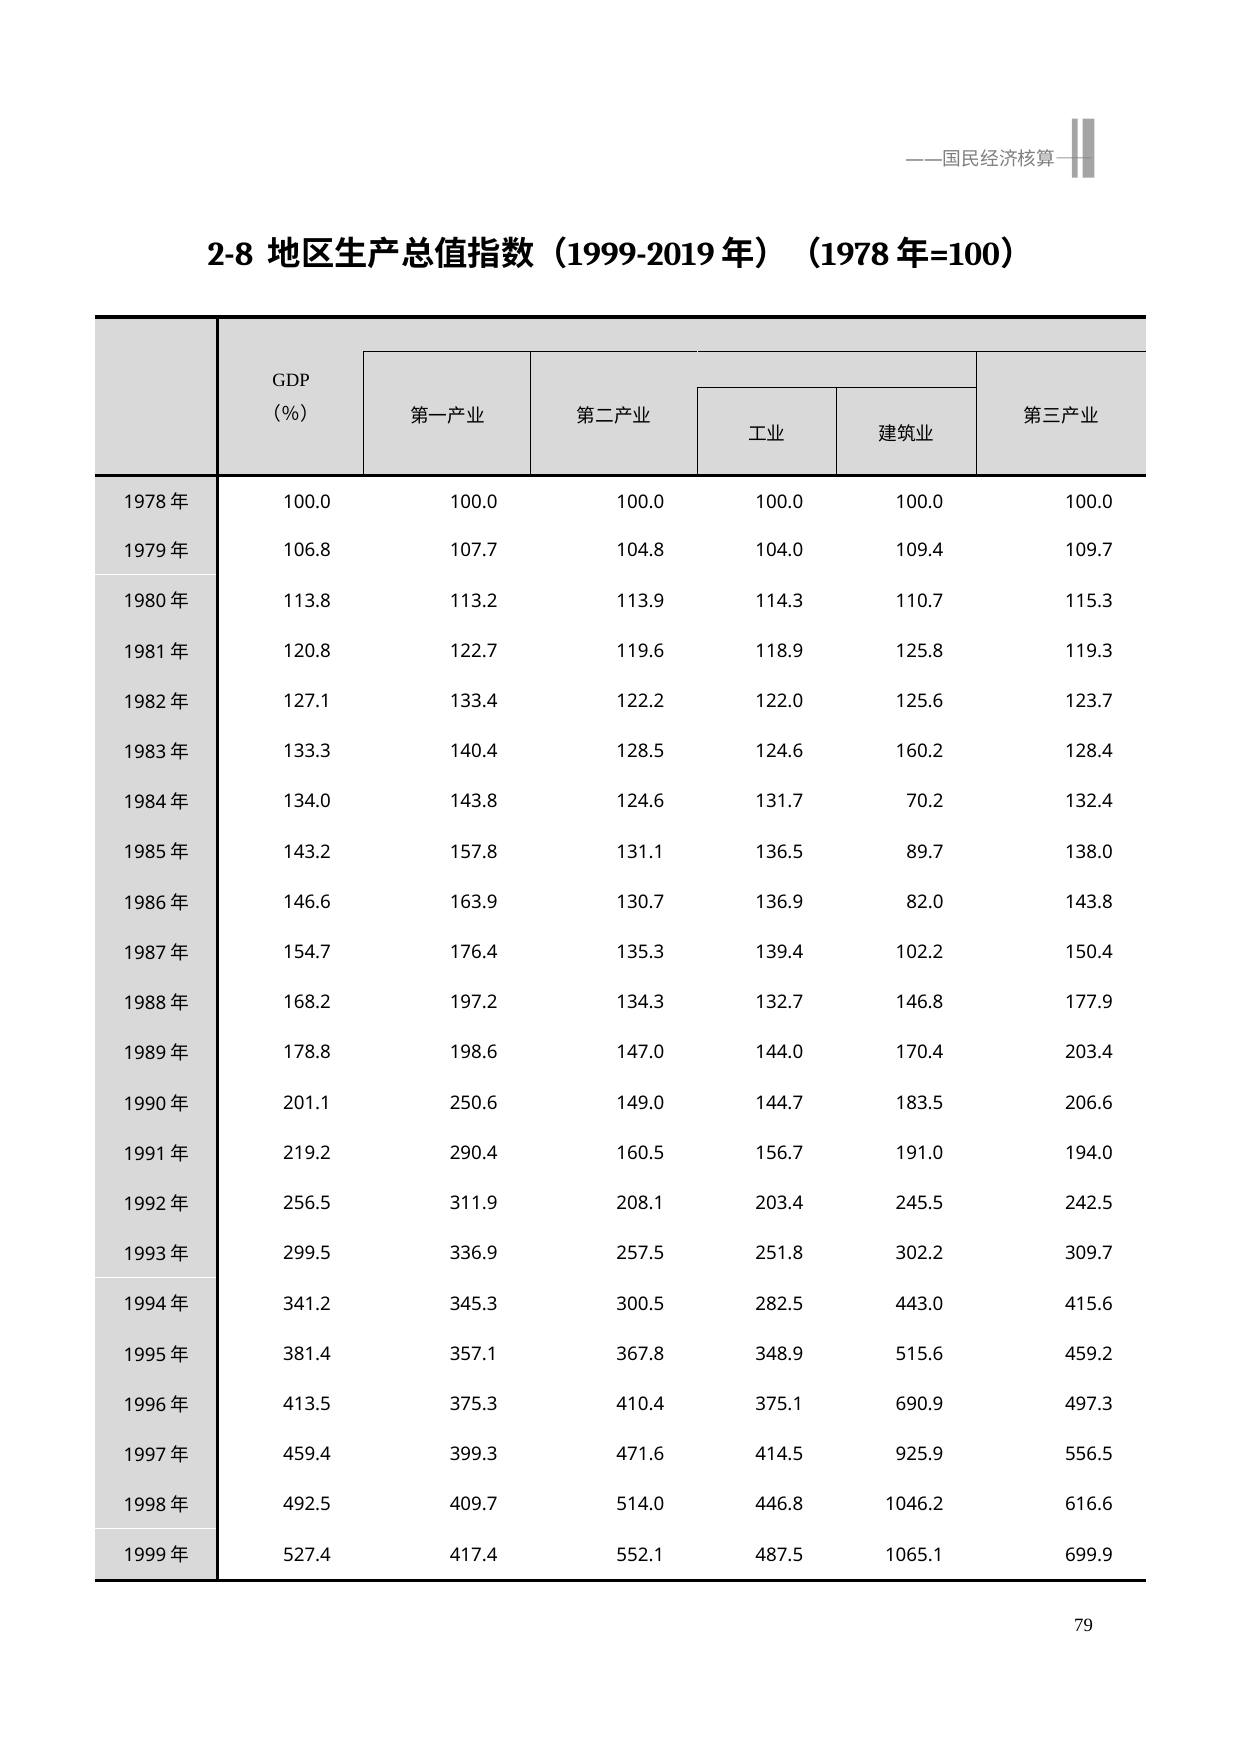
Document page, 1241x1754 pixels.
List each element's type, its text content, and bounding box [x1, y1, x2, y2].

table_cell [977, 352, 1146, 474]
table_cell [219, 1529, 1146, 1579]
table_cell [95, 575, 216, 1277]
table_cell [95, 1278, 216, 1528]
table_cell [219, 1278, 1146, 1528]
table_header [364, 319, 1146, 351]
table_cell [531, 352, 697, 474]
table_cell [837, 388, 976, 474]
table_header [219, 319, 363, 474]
title 2-8 地区生产总值指数（1999-2019年）（1978年=100） [148, 218, 1092, 283]
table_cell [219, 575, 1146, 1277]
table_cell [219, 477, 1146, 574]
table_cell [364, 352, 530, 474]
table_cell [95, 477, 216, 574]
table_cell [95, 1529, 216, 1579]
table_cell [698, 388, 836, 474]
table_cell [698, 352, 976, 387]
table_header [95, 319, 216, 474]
